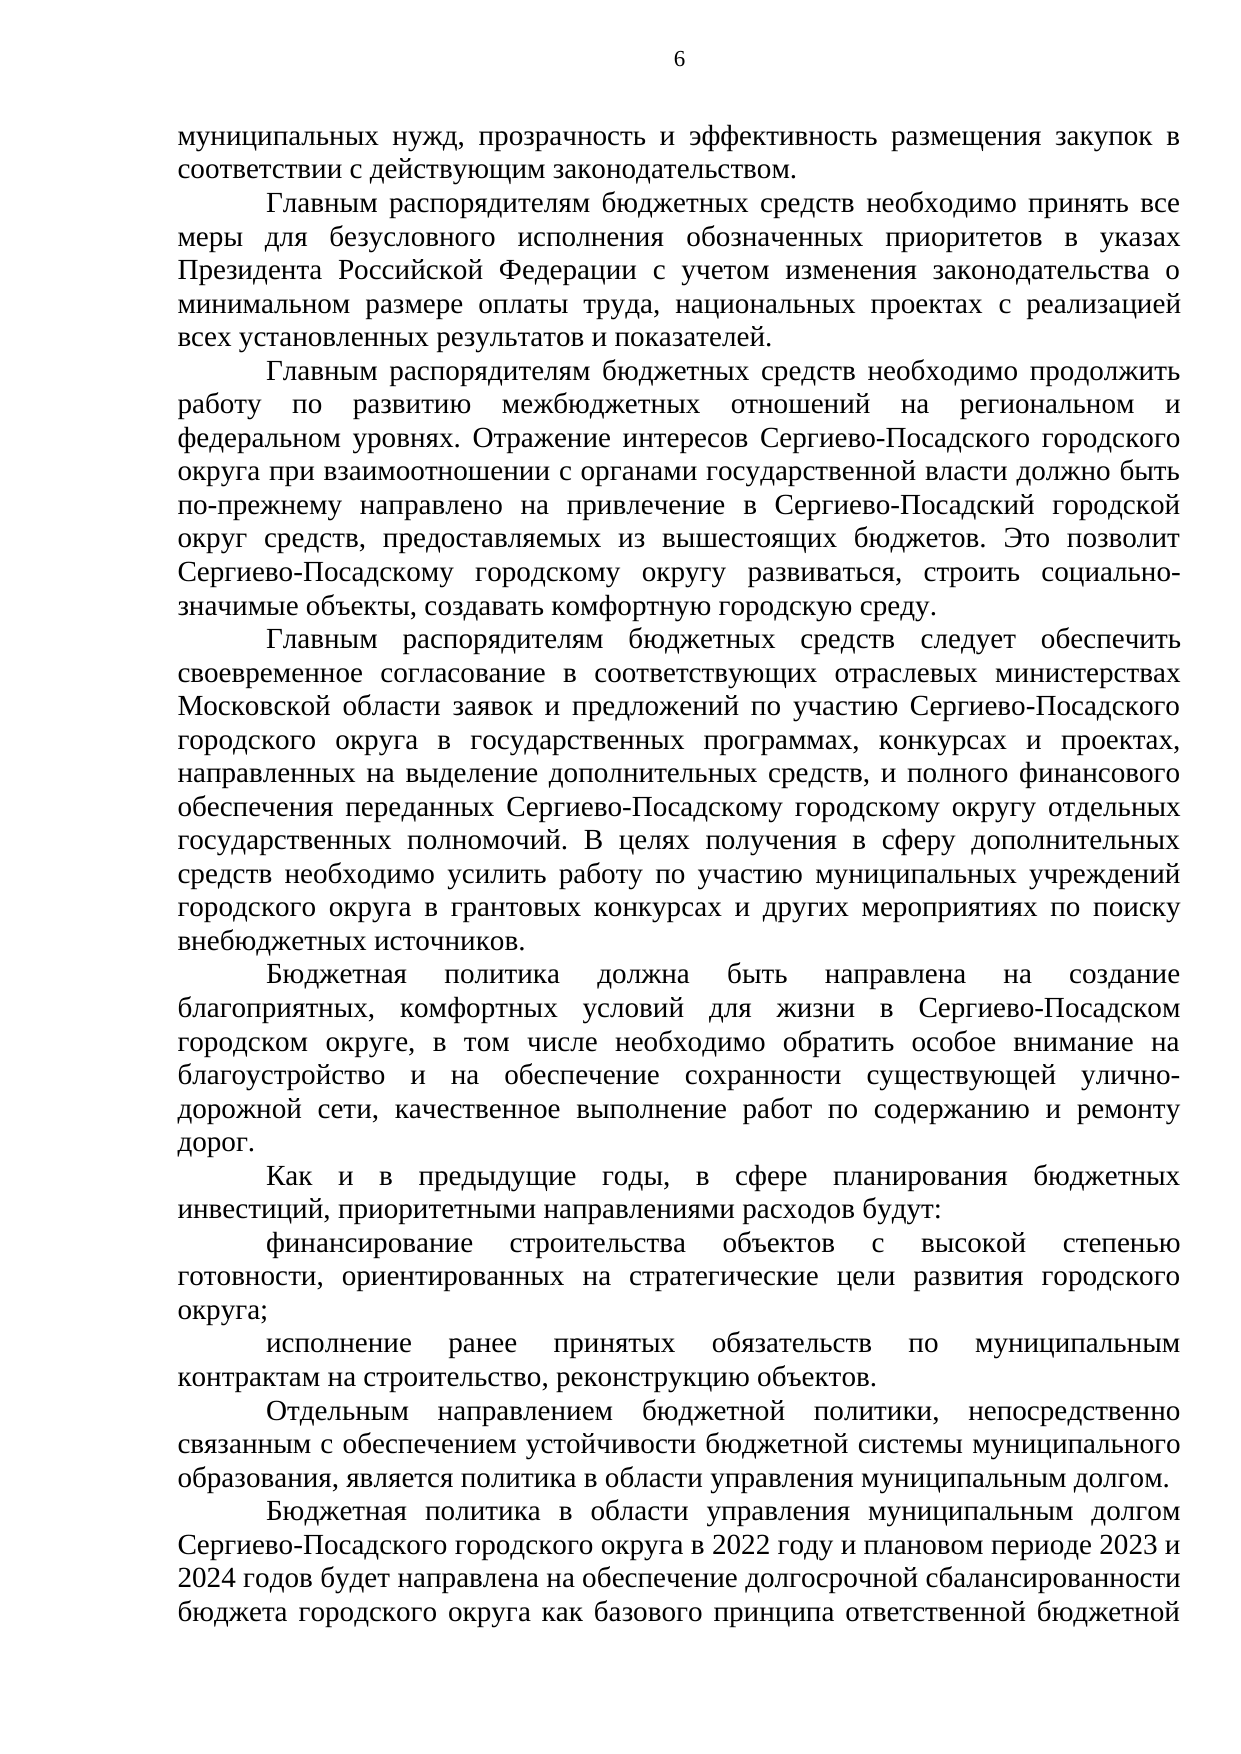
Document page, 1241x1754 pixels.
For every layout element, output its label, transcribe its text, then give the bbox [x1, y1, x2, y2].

text Отдельным направлением бюджетной политики, непосредственно связанным с обеспечением устойчивости бюджетной системы муниципального образования, является политика в области управления муниципальным долгом. [177, 1393, 1181, 1493]
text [177, 1493, 1181, 1627]
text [177, 118, 1181, 185]
text финансирование строительства объектов с высокой степенью готовности, ориентированных на стратегические цели развития городского округа; [177, 1225, 1181, 1326]
text исполнение ранее принятых обязательств по муниципальным контрактам на строительство, реконструкцию объектов. [177, 1326, 1181, 1393]
text Как и в предыдущие годы, в сфере планирования бюджетных инвестиций, приоритетными направлениями расходов будут: [177, 1158, 1181, 1225]
text Бюджетная политика должна быть направлена на создание благоприятных, комфортных условий для жизни в Сергиево-Посадском городском округе, в том числе необходимо обратить особое внимание на благоустройство и на обеспечение сохранности существующей улично-дорожной сети, качественное выполнение работ по содержанию и ремонту дорог. [177, 957, 1181, 1158]
text Главным распорядителям бюджетных средств необходимо принять все меры для безусловного исполнения обозначенных приоритетов в указах Президента Российской Федерации с учетом изменения законодательства о минимальном размере оплаты труда, национальных проектах с реализацией всех установленных результатов и показателей. [177, 185, 1181, 353]
text Главным распорядителям бюджетных средств необходимо продолжить работу по развитию межбюджетных отношений на региональном и федеральном уровнях. Отражение интересов Сергиево-Посадского городского округа при взаимоотношении с органами государственной власти должно быть по-прежнему направлено на привлечение в Сергиево-Посадский городской округ средств, предоставляемых из вышестоящих бюджетов. Это позволит Сергиево-Посадскому городскому округу развиваться, строить социально-значимые объекты, создавать комфортную городскую среду. [177, 353, 1181, 621]
text Главным распорядителям бюджетных средств следует обеспечить своевременное согласование в соответствующих отраслевых министерствах Московской области заявок и предложений по участию Сергиево-Посадского городского округа в государственных программах, конкурсах и проектах, направленных на выделение дополнительных средств, и полного финансового обеспечения переданных Сергиево-Посадскому городскому округу отдельных государственных полномочий. В целях получения в сферу дополнительных средств необходимо усилить работу по участию муниципальных учреждений городского округа в грантовых конкурсах и других мероприятиях по поиску внебюджетных источников. [177, 621, 1181, 957]
